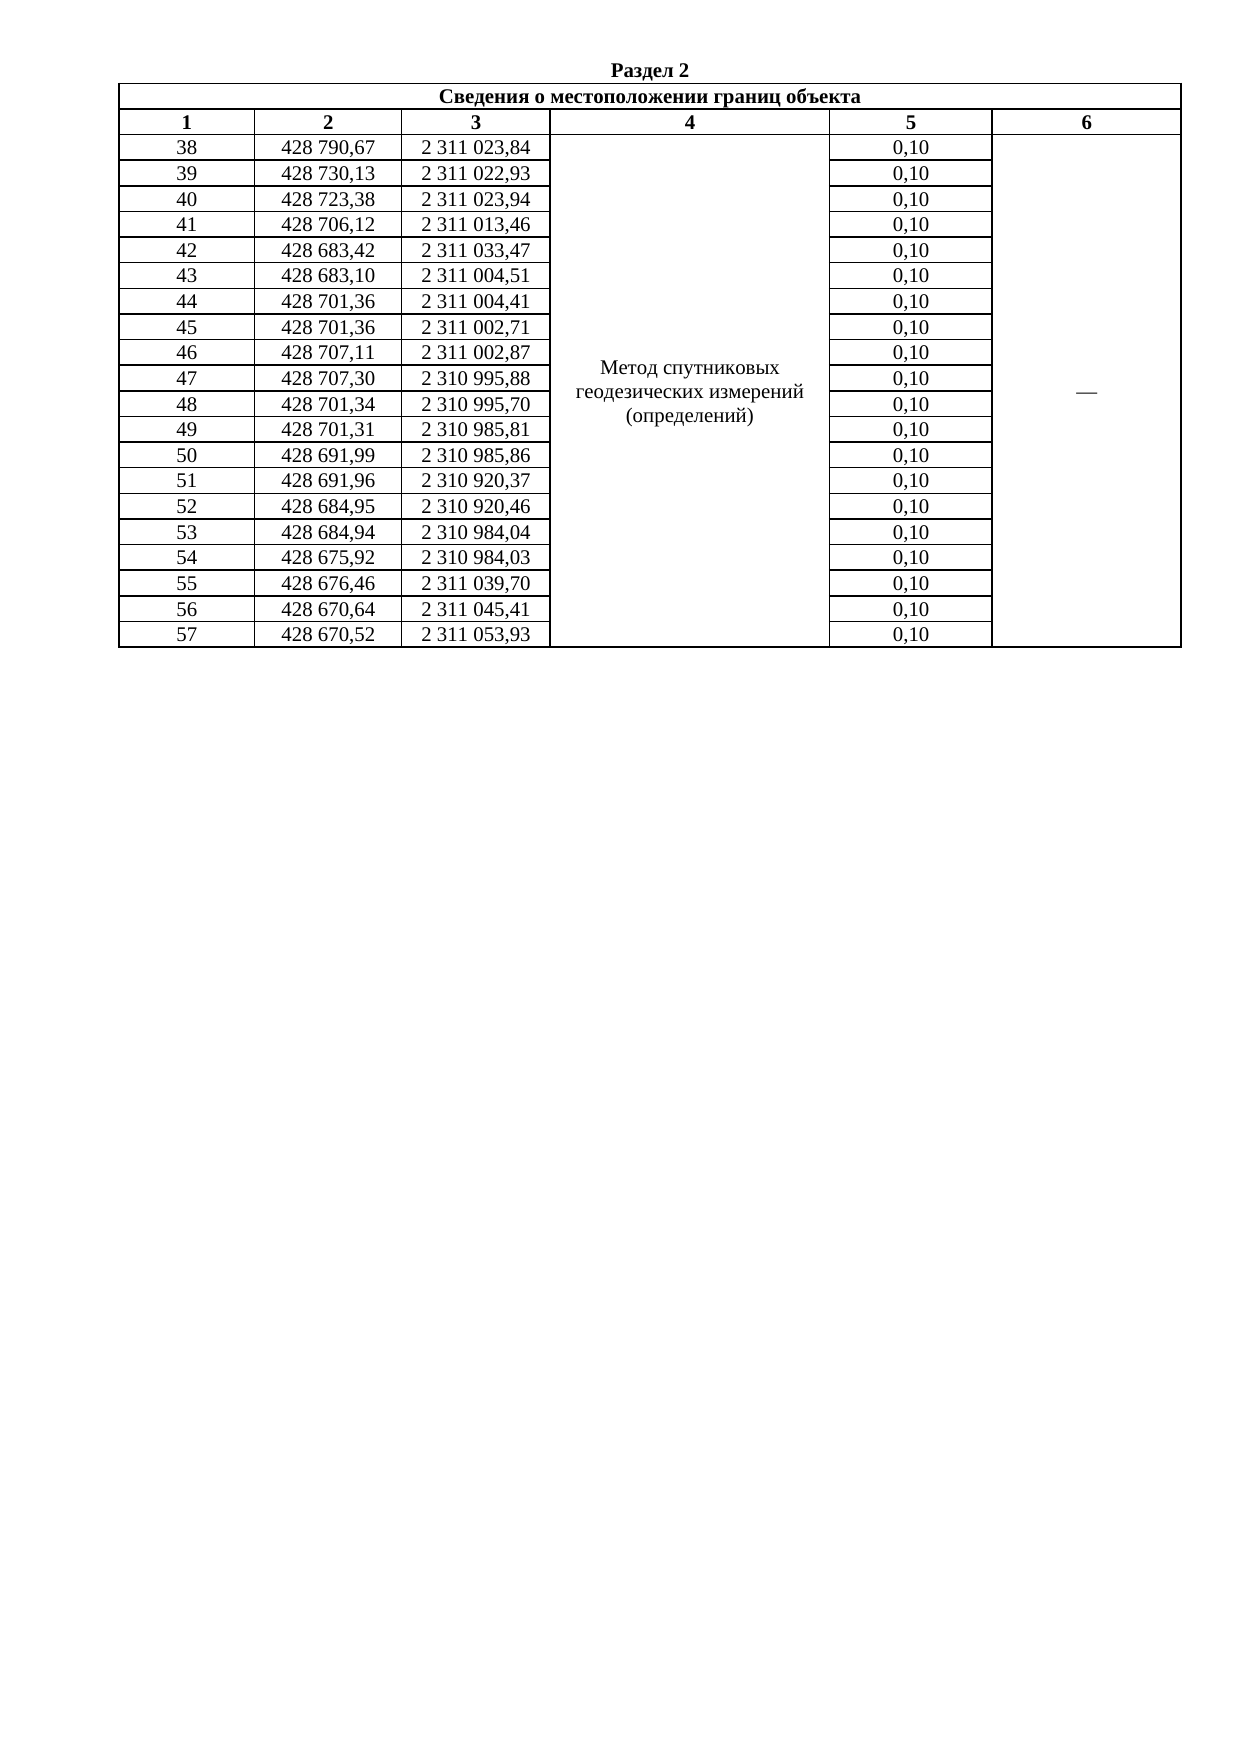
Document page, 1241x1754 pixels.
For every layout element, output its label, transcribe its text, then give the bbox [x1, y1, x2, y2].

table_cell 0,10 [830, 545, 991, 569]
table_cell 428 691,96 [255, 468, 401, 492]
table_cell 2 310 985,86 [402, 443, 549, 467]
table_cell 2 310 984,03 [402, 545, 549, 569]
table_cell 0,10 [830, 212, 991, 236]
table_cell 428 701,34 [255, 392, 401, 416]
table_cell Метод спутниковых геодезических измерений (определений) [551, 135, 829, 646]
table_cell 428 707,30 [255, 366, 401, 390]
table_cell 428 684,95 [255, 494, 401, 518]
table_cell 40 [120, 187, 254, 211]
table_cell 428 723,38 [255, 187, 401, 211]
table_cell 2 311 023,84 [402, 135, 549, 159]
table_cell 46 [120, 340, 254, 364]
table_cell 428 683,10 [255, 263, 401, 287]
table_cell 0,10 [830, 468, 991, 492]
table_cell 56 [120, 597, 254, 621]
table_cell 45 [120, 315, 254, 339]
table_cell 44 [120, 289, 254, 313]
table_cell 0,10 [830, 263, 991, 287]
table_cell 3 [402, 110, 549, 134]
table_cell 2 311 022,93 [402, 161, 549, 185]
table_cell 2 311 002,87 [402, 340, 549, 364]
table_cell 2 311 039,70 [402, 571, 549, 595]
table_cell 2 310 985,81 [402, 417, 549, 441]
table_cell 2 [255, 110, 401, 134]
table_cell 51 [120, 468, 254, 492]
table_cell 428 790,67 [255, 135, 401, 159]
table_cell 428 683,42 [255, 238, 401, 262]
table_cell 4 [551, 110, 829, 134]
table_cell 1 [120, 110, 254, 134]
table_cell 43 [120, 263, 254, 287]
table_cell 0,10 [830, 392, 991, 416]
table_cell 41 [120, 212, 254, 236]
table_cell 57 [120, 622, 254, 646]
table_cell 0,10 [830, 187, 991, 211]
table_cell 2 310 920,37 [402, 468, 549, 492]
table_cell 0,10 [830, 161, 991, 185]
table_cell 428 675,92 [255, 545, 401, 569]
table_cell 2 311 033,47 [402, 238, 549, 262]
table_cell 428 701,36 [255, 289, 401, 313]
table_cell 2 311 002,71 [402, 315, 549, 339]
table_cell 2 311 013,46 [402, 212, 549, 236]
table_cell 2 311 023,94 [402, 187, 549, 211]
table_cell 42 [120, 238, 254, 262]
table_cell 0,10 [830, 135, 991, 159]
table_cell 52 [120, 494, 254, 518]
table_cell 428 706,12 [255, 212, 401, 236]
table_cell 0,10 [830, 597, 991, 621]
table_cell 49 [120, 417, 254, 441]
table_cell 38 [120, 135, 254, 159]
table_cell 0,10 [830, 417, 991, 441]
table_cell 2 311 004,51 [402, 263, 549, 287]
table_cell 428 730,13 [255, 161, 401, 185]
table_cell 428 670,64 [255, 597, 401, 621]
table_cell 53 [120, 520, 254, 544]
table_cell 0,10 [830, 315, 991, 339]
table_cell 39 [120, 161, 254, 185]
table_cell Сведения о местоположении границ объекта [120, 84, 1180, 108]
table_cell 2 310 984,04 [402, 520, 549, 544]
table_cell 6 [993, 110, 1180, 134]
table_cell 428 701,36 [255, 315, 401, 339]
table_cell 2 310 920,46 [402, 494, 549, 518]
table_cell 428 691,99 [255, 443, 401, 467]
table_cell 0,10 [830, 340, 991, 364]
table_cell 0,10 [830, 289, 991, 313]
table_cell 2 311 053,93 [402, 622, 549, 646]
table_cell 2 310 995,70 [402, 392, 549, 416]
table_cell — [993, 135, 1180, 646]
table_cell 2 311 045,41 [402, 597, 549, 621]
table_cell 0,10 [830, 443, 991, 467]
table_cell 2 311 004,41 [402, 289, 549, 313]
table_cell 0,10 [830, 494, 991, 518]
table_cell 0,10 [830, 622, 991, 646]
table_cell 428 676,46 [255, 571, 401, 595]
table_cell 428 670,52 [255, 622, 401, 646]
table_cell 428 684,94 [255, 520, 401, 544]
table_cell 2 310 995,88 [402, 366, 549, 390]
table_cell 50 [120, 443, 254, 467]
table_header Раздел 2 [119, 59, 1181, 82]
table_cell 48 [120, 392, 254, 416]
table_cell 428 707,11 [255, 340, 401, 364]
table_cell 0,10 [830, 366, 991, 390]
table_cell 0,10 [830, 238, 991, 262]
table_cell 55 [120, 571, 254, 595]
table_cell 5 [830, 110, 991, 134]
table_cell 54 [120, 545, 254, 569]
table_cell 0,10 [830, 571, 991, 595]
table_cell 428 701,31 [255, 417, 401, 441]
table_cell 0,10 [830, 520, 991, 544]
table_cell 47 [120, 366, 254, 390]
